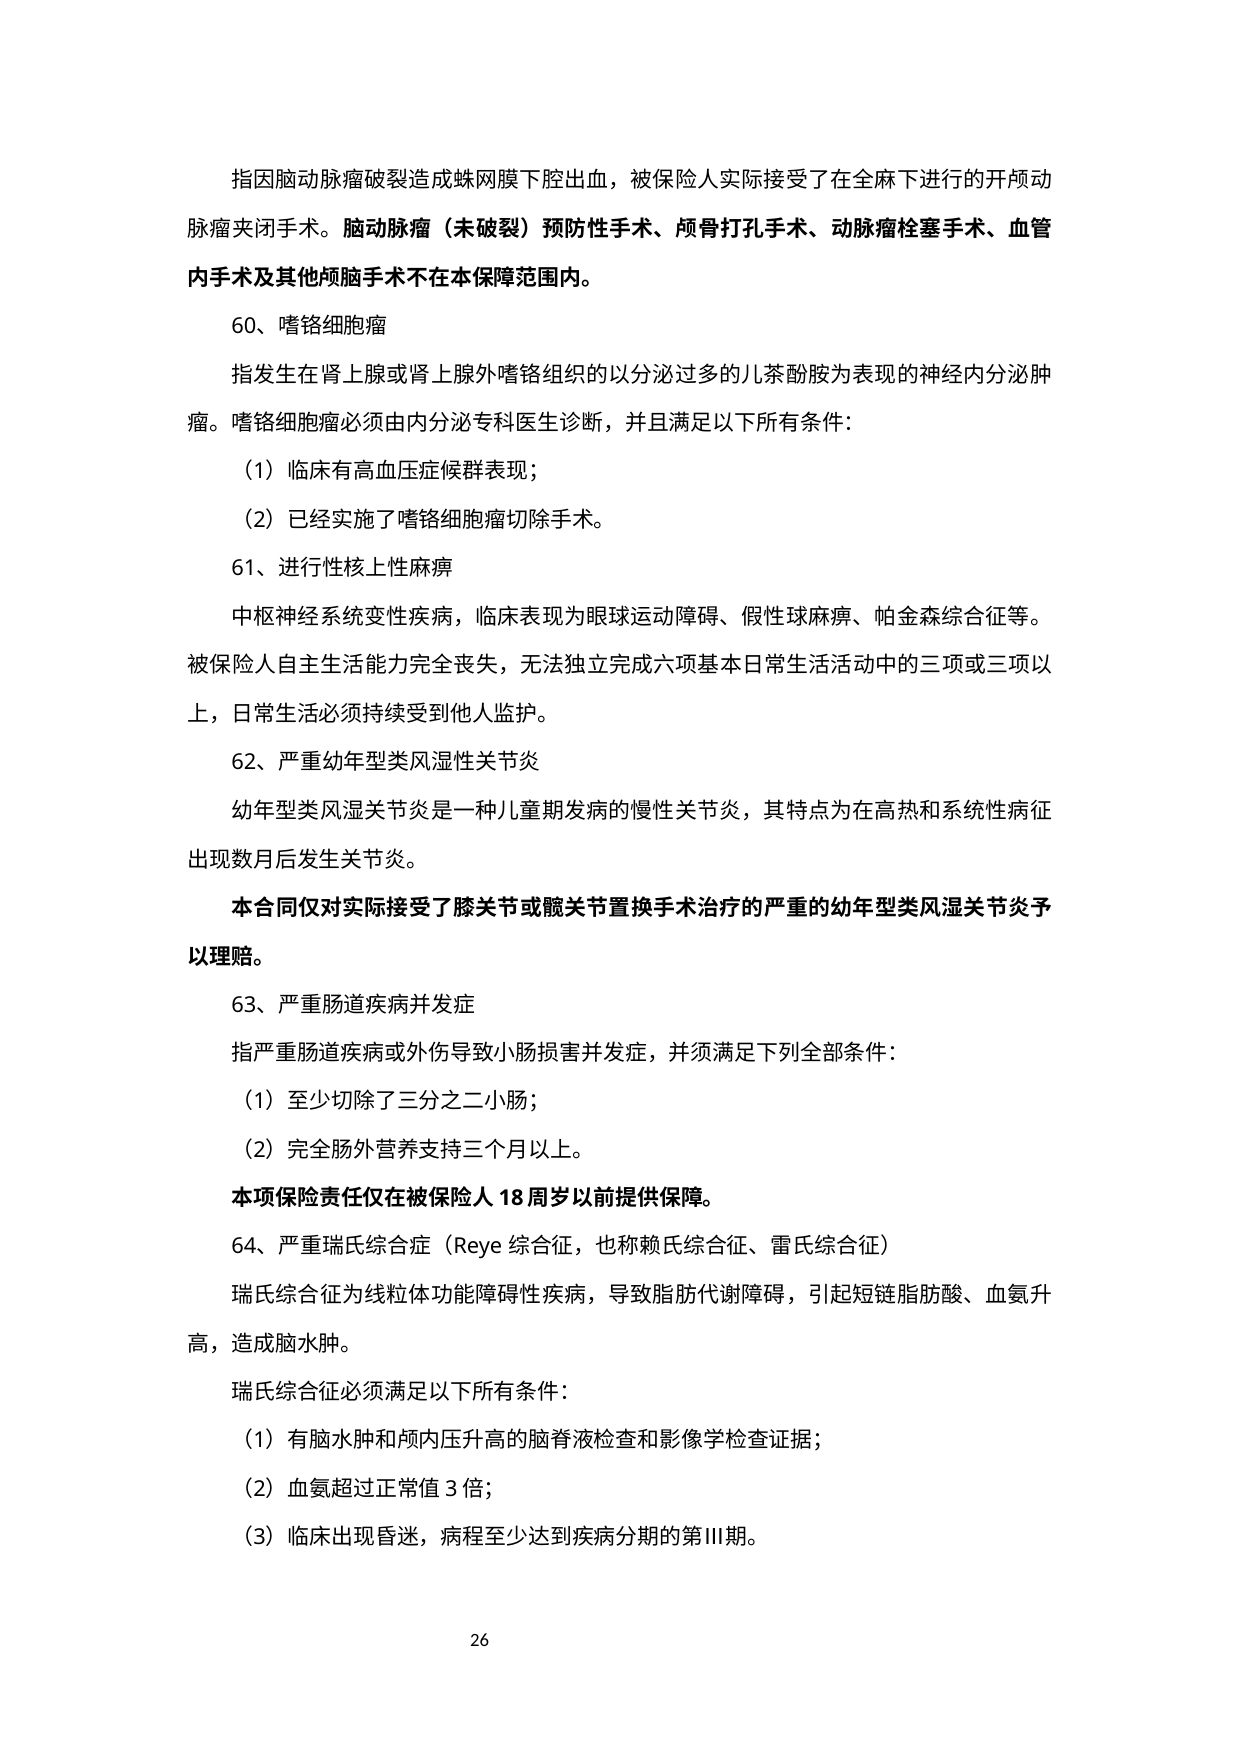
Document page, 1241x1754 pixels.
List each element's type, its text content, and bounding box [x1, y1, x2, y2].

text （1）至少切除了三分之二小肠； [187, 1083, 1053, 1116]
text 61、进行性核上性麻痹 [187, 550, 1053, 582]
text （3）临床出现昏迷，病程至少达到疾病分期的第Ⅲ期。 [187, 1519, 1053, 1551]
text 指因脑动脉瘤破裂造成蛛网膜下腔出血，被保险人实际接受了在全麻下进行的开颅动脉瘤夹闭手术。脑动脉瘤（未破裂）预防性手术、颅骨打孔手术、动脉瘤栓塞手术、血管内手术及其他颅脑手术不在本保障范围内。 [187, 162, 1053, 292]
text 瑞氏综合征为线粒体功能障碍性疾病，导致脂肪代谢障碍，引起短链脂肪酸、血氨升高，造成脑水肿。 [187, 1277, 1053, 1358]
text 63、严重肠道疾病并发症 [187, 987, 1053, 1019]
text 瑞氏综合征必须满足以下所有条件： [187, 1374, 1053, 1406]
text （1）临床有高血压症候群表现； [187, 453, 1053, 486]
text 60、嗜铬细胞瘤 [187, 308, 1053, 340]
text 64、严重瑞氏综合症（Reye 综合征，也称赖氏综合征、雷氏综合征） [187, 1228, 1053, 1261]
text 本项保险责任仅在被保险人18周岁以前提供保障。 [187, 1180, 1053, 1212]
text （2）已经实施了嗜铬细胞瘤切除手术。 [187, 502, 1053, 534]
text 本合同仅对实际接受了膝关节或髋关节置换手术治疗的严重的幼年型类风湿关节炎予以理赔。 [187, 889, 1053, 971]
text 指严重肠道疾病或外伤导致小肠损害并发症，并须满足下列全部条件： [187, 1035, 1053, 1067]
text 中枢神经系统变性疾病，临床表现为眼球运动障碍、假性球麻痹、帕金森综合征等。被保险人自主生活能力完全丧失，无法独立完成六项基本日常生活活动中的三项或三项以上，日常生活必须持续受到他人监护。 [187, 598, 1053, 728]
text （2）完全肠外营养支持三个月以上。 [187, 1132, 1053, 1164]
text 62、严重幼年型类风湿性关节炎 [187, 744, 1053, 777]
text （2）血氨超过正常值3倍； [187, 1470, 1053, 1503]
text 指发生在肾上腺或肾上腺外嗜铬组织的以分泌过多的儿茶酚胺为表现的神经内分泌肿瘤。嗜铬细胞瘤必须由内分泌专科医生诊断，并且满足以下所有条件： [187, 356, 1053, 437]
text 幼年型类风湿关节炎是一种儿童期发病的慢性关节炎，其特点为在高热和系统性病征出现数月后发生关节炎。 [187, 792, 1053, 874]
text （1）有脑水肿和颅内压升高的脑脊液检查和影像学检查证据； [187, 1422, 1053, 1454]
